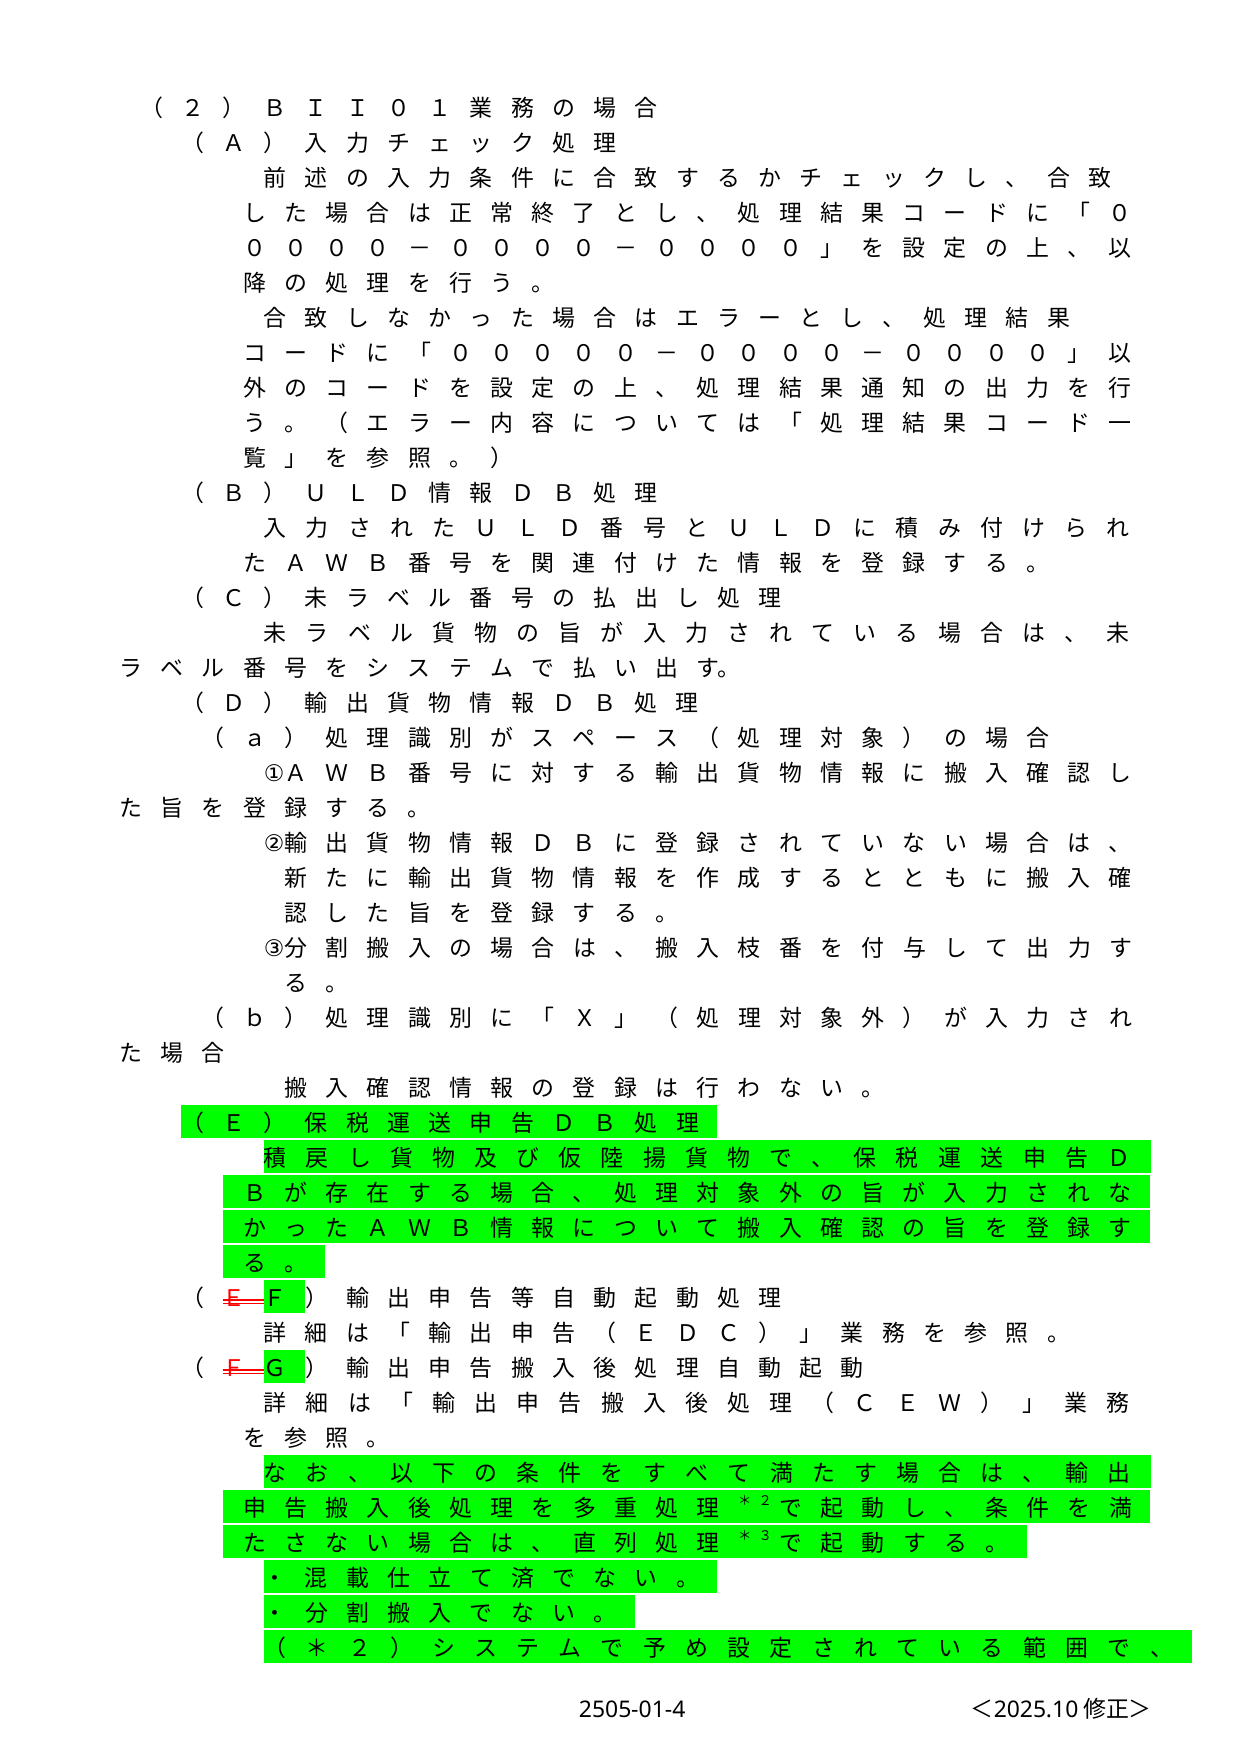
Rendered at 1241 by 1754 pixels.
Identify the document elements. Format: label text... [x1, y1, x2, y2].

text （Ｃ）未ラベル番号の払出し処理 [119, 579, 1150, 614]
text （ＦＧ）輸出申告搬入後処理自動起動 [119, 1349, 1150, 1384]
text （ａ）処理識別がスペース（処理対象）の場合 [119, 719, 1150, 754]
text （Ｂ）ＵＬＤ情報ＤＢ処理 [119, 474, 1150, 509]
text 合致しなかった場合はエラーとし、処理結果コードに「０００００－００００－００００」以外のコードを設定の上、処理結果通知の出力を行う。（エラー内容については「処理結果コード一覧」を参照。） [222, 299, 1150, 474]
text 詳細は「輸出申告搬入後処理（ＣＥＷ）」業務を参照。 [222, 1384, 1150, 1454]
text 詳細は「輸出申告（ＥＤＣ）」業務を参照。 [222, 1314, 1150, 1349]
text 搬入確認情報の登録は行わない。 [119, 1069, 1150, 1104]
text ①ＡＷＢ番号に対する輸出貨物情報に搬入確認した旨を登録する。 [119, 754, 1150, 824]
text （２）ＢＩＩ０１業務の場合 [119, 89, 1150, 124]
text ・混載仕立て済でない。 [222, 1559, 1150, 1594]
text ・分割搬入でない。 [222, 1594, 1150, 1629]
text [243, 1629, 1150, 1664]
text 前述の入力条件に合致するかチェックし、合致した場合は正常終了とし、処理結果コードに「０００００－００００－００００」を設定の上、以降の処理を行う。 [222, 159, 1150, 299]
text 入力されたＵＬＤ番号とＵＬＤに積み付けられたＡＷＢ番号を関連付けた情報を登録する。 [222, 509, 1150, 579]
text （Ａ）入力チェック処理 [119, 124, 1150, 159]
text 積戻し貨物及び仮陸揚貨物で、保税運送申告ＤＢが存在する場合、処理対象外の旨が入力されなかったＡＷＢ情報について搬入確認の旨を登録する。 [222, 1139, 1150, 1279]
text ②輸出貨物情報ＤＢに登録されていない場合は、新たに輸出貨物情報を作成するとともに搬入確認した旨を登録する。 [244, 824, 1150, 929]
text （Ｅ）保税運送申告ＤＢ処理 [119, 1104, 1150, 1139]
text なお、以下の条件をすべて満たす場合は、輸出申告搬入後処理を多重処理＊２で起動し、条件を満たさない場合は、直列処理＊３で起動する。 [222, 1454, 1150, 1559]
text （ＥＦ）輸出申告等自動起動処理 [119, 1279, 1150, 1314]
text （ｂ）処理識別に「Ｘ」（処理対象外）が入力された場合 [119, 999, 1150, 1069]
text ③分割搬入の場合は、搬入枝番を付与して出力する。 [244, 929, 1150, 999]
text 未ラベル貨物の旨が入力されている場合は、未ラベル番号をシステムで払い出す。 [119, 614, 1150, 684]
text （Ｄ）輸出貨物情報ＤＢ処理 [119, 684, 1150, 719]
